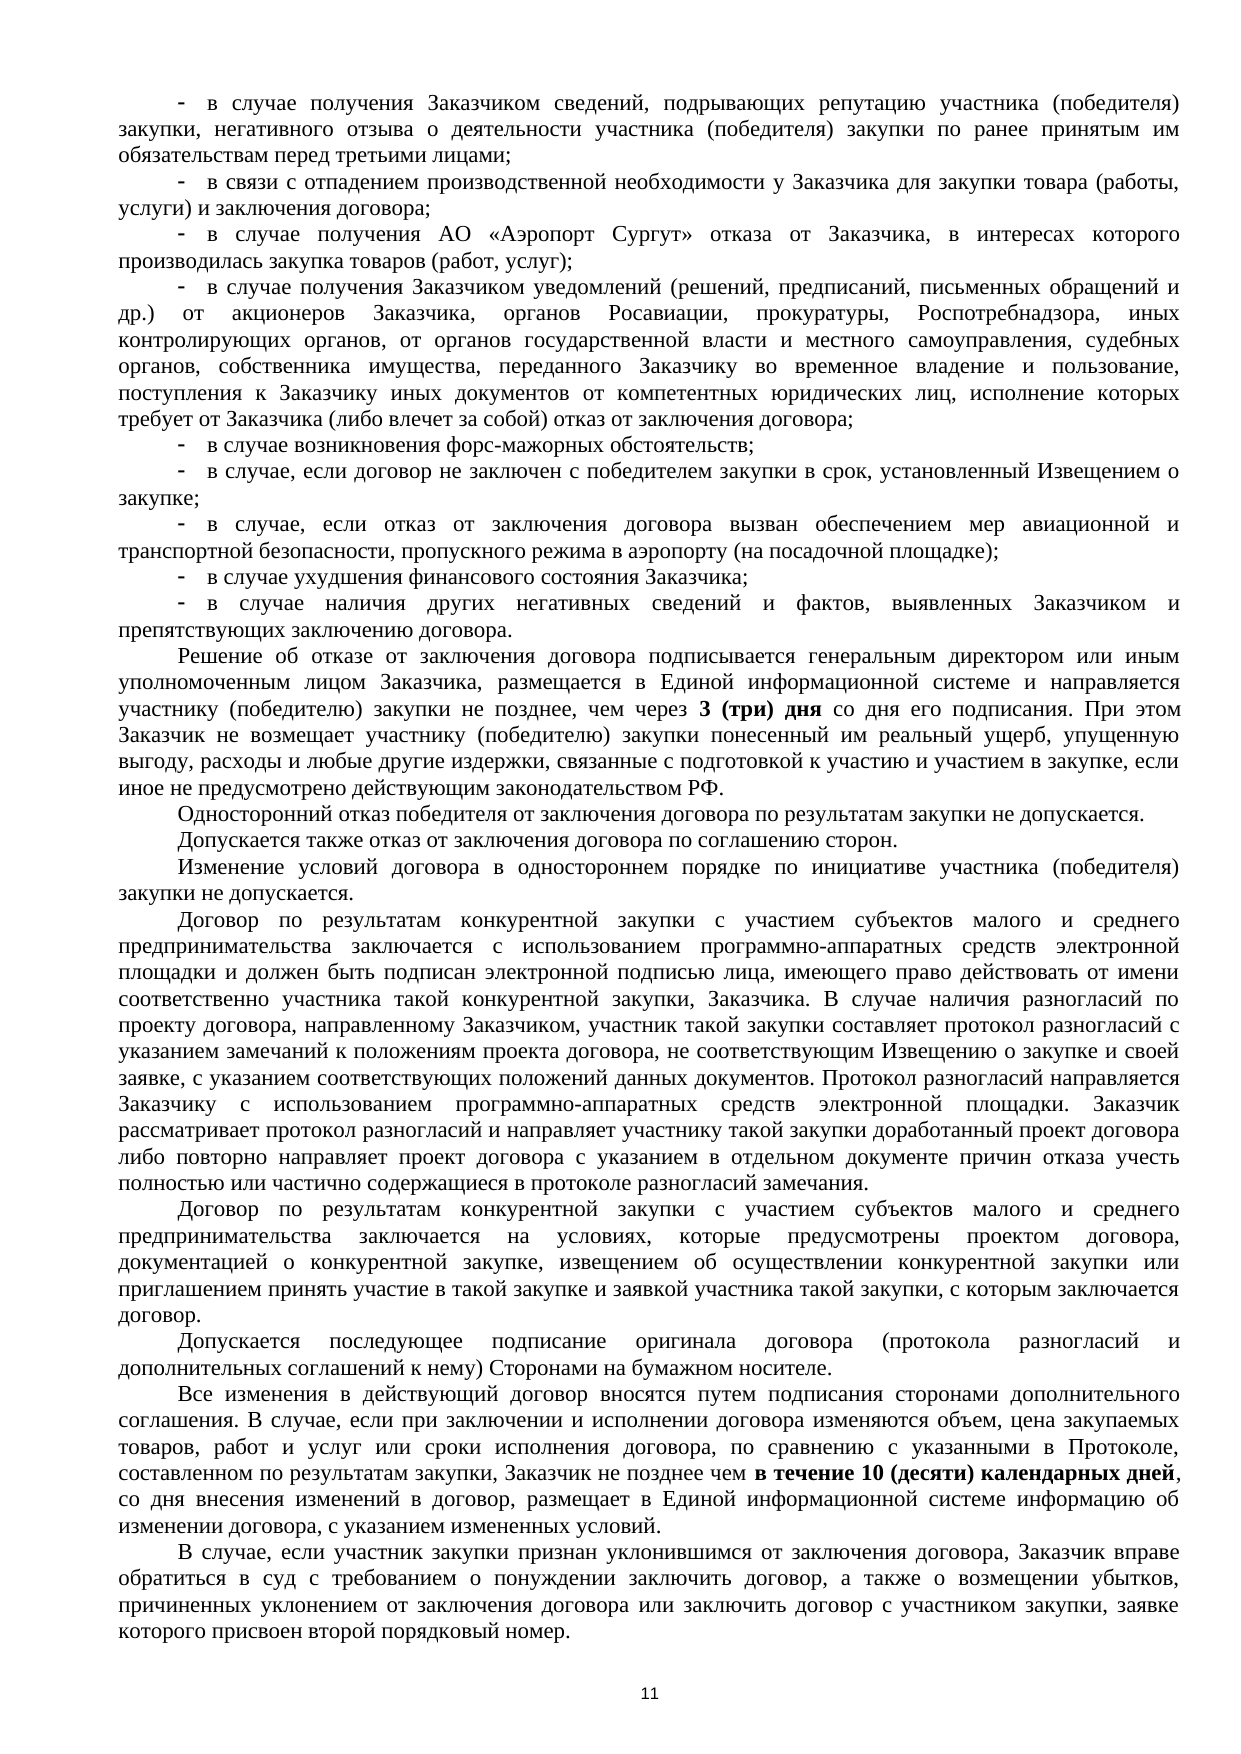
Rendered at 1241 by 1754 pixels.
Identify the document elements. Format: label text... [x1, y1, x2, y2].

list в случае получения АО «Аэропорт Сургут» отказа от Заказчика, в интересах которого производилась закупка товаров (работ, услуг); [118, 220, 1181, 273]
text Допускается последующее подписание оригинала договора (протокола разногласий и дополнительных соглашений к нему) Сторонами на бумажном носителе. [118, 1327, 1181, 1380]
text Односторонний отказ победителя от заключения договора по результатам закупки не допускается. [118, 800, 1181, 827]
list в случае, если отказ от заключения договора вызван обеспечением мер авиационной и транспортной безопасности, пропускного режима в аэропорту (на посадочной площадке); [118, 510, 1181, 563]
text Решение об отказе от заключения договора подписывается генеральным директором или иным уполномоченным лицом Заказчика, размещается в Единой информационной системе и направляется участнику (победителю) закупки не позднее, чем через 3 (три) дня со дня его подписания. При этом Заказчик не возмещает участнику (победителю) закупки понесенный им реальный ущерб, упущенную выгоду, расходы и любые другие издержки, связанные с подготовкой к участию и участием в закупке, если иное не предусмотрено действующим законодательством РФ. [118, 642, 1181, 800]
list в случае, если договор не заключен с победителем закупки в срок, установленный Извещением о закупке; [118, 458, 1181, 510]
list в случае возникновения форс-мажорных обстоятельств; [118, 431, 1181, 458]
text Все изменения в действующий договор вносятся путем подписания сторонами дополнительного соглашения. В случае, если при заключении и исполнении договора изменяются объем, цена закупаемых товаров, работ и услуг или сроки исполнения договора, по сравнению с указанными в Протоколе, составленном по результатам закупки, Заказчик не позднее чем в течение 10 (десяти) календарных дней, со дня внесения изменений в договор, размещает в Единой информационной системе информацию об изменении договора, с указанием измененных условий. [118, 1380, 1181, 1538]
list в случае наличия других негативных сведений и фактов, выявленных Заказчиком и препятствующих заключению договора. [118, 589, 1181, 642]
text В случае, если участник закупки признан уклонившимся от заключения договора, Заказчик вправе обратиться в суд с требованием о понуждении заключить договор, а также о возмещении убытков, причиненных уклонением от заключения договора или заключить договор с участником закупки, заявке которого присвоен второй порядковый номер. [118, 1538, 1181, 1643]
list в связи с отпадением производственной необходимости у Заказчика для закупки товара (работы, услуги) и заключения договора; [118, 168, 1181, 220]
text Изменение условий договора в одностороннем порядке по инициативе участника (победителя) закупки не допускается. [118, 853, 1181, 906]
list в случае получения Заказчиком сведений, подрывающих репутацию участника (победителя) закупки, негативного отзыва о деятельности участника (победителя) закупки по ранее принятым им обязательствам перед третьими лицами; [118, 89, 1181, 168]
text Допускается также отказ от заключения договора по соглашению сторон. [118, 827, 1181, 853]
text Договор по результатам конкурентной закупки с участием субъектов малого и среднего предпринимательства заключается на условиях, которые предусмотрены проектом договора, документацией о конкурентной закупке, извещением об осуществлении конкурентной закупки или приглашением принять участие в такой закупке и заявкой участника такой закупки, с которым заключается договор. [118, 1196, 1181, 1327]
list в случае получения Заказчиком уведомлений (решений, предписаний, письменных обращений и др.) от акционеров Заказчика, органов Росавиации, прокуратуры, Роспотребнадзора, иных контролирующих органов, от органов государственной власти и местного самоуправления, судебных органов, собственника имущества, переданного Заказчику во временное владение и пользование, поступления к Заказчику иных документов от компетентных юридических лиц, исполнение которых требует от Заказчика (либо влечет за собой) отказ от заключения договора; [118, 273, 1181, 431]
text Договор по результатам конкурентной закупки с участием субъектов малого и среднего предпринимательства заключается с использованием программно-аппаратных средств электронной площадки и должен быть подписан электронной подписью лица, имеющего право действовать от имени соответственно участника такой конкурентной закупки, Заказчика. В случае наличия разногласий по проекту договора, направленному Заказчиком, участник такой закупки составляет протокол разногласий с указанием замечаний к положениям проекта договора, не соответствующим Извещению о закупке и своей заявке, с указанием соответствующих положений данных документов. Протокол разногласий направляется Заказчику с использованием программно-аппаратных средств электронной площадки. Заказчик рассматривает протокол разногласий и направляет участнику такой закупки доработанный проект договора либо повторно направляет проект договора с указанием в отдельном документе причин отказа учесть полностью или частично содержащиеся в протоколе разногласий замечания. [118, 906, 1181, 1196]
list в случае ухудшения финансового состояния Заказчика; [118, 563, 1181, 589]
